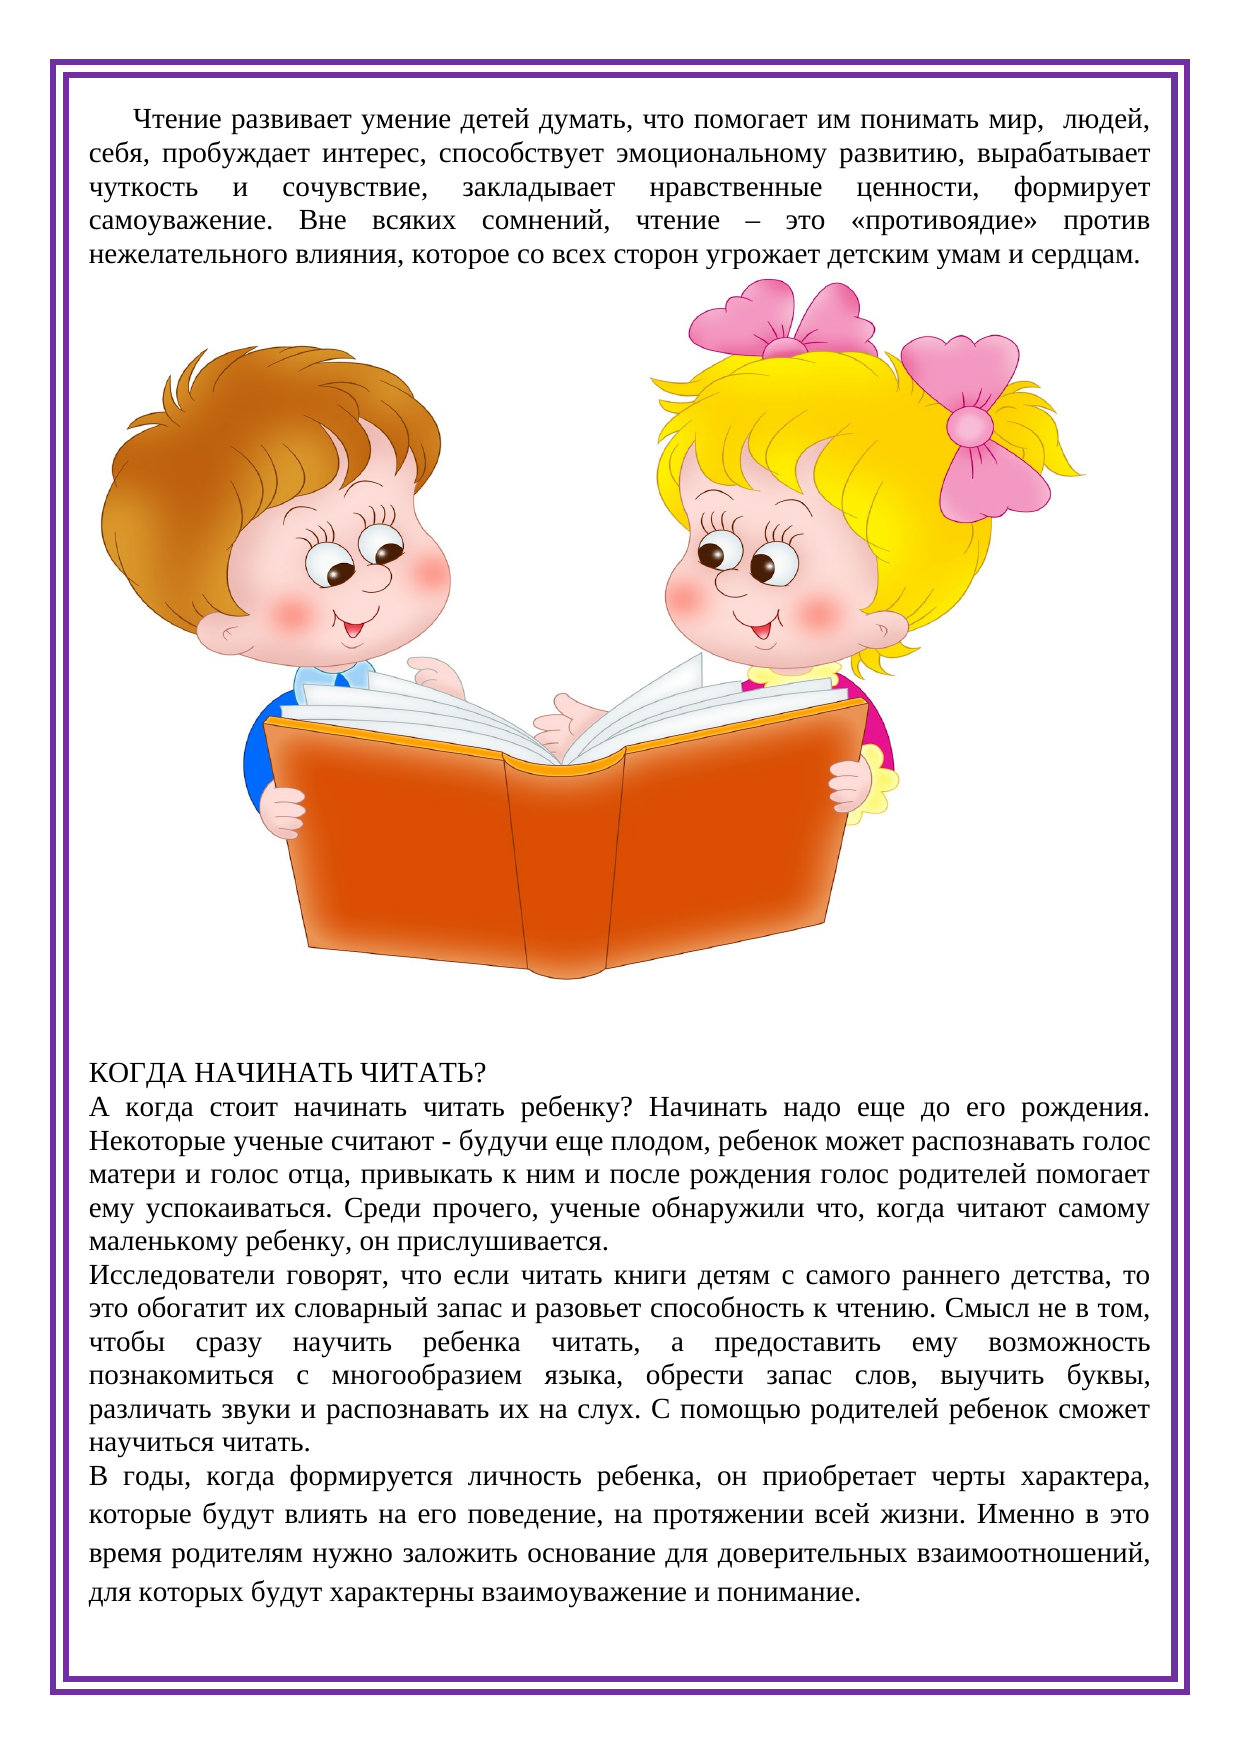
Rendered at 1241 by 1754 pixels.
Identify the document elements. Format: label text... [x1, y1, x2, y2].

text КОГДА НАЧИНАТЬ ЧИТАТЬ? [88, 1056, 1152, 1089]
text Чтение развивает умение детей думать, что помогает им понимать мир, людей, себя, пробуждает интерес, способствует эмоциональному развитию, вырабатывает чуткость и сочувствие, закладывает нравственные ценности, формирует самоуважение. Вне всяких сомнений, чтение – это «противоядие» против нежелательного влияния, которое со всех сторон угрожает детским умам и сердцам. [88, 102, 1152, 269]
picture [88, 269, 1098, 989]
text В годы, когда формируется личность ребенка, он приобретает черты характера, которые будут влиять на его поведение, на протяжении всей жизни. Именно в это время родителям нужно заложить основание для доверительных взаимоотношений, для которых будут характерны взаимоуважение и понимание. [88, 1458, 1152, 1607]
text Исследователи говорят, что если читать книги детям с самого раннего детства, то это обогатит их словарный запас и разовьет способность к чтению. Смысл не в том, чтобы сразу научить ребенка читать, а предоставить ему возможность познакомиться с многообразием языка, обрести запас слов, выучить буквы, различать звуки и распознавать их на слух. С помощью родителей ребенок сможет научиться читать. [88, 1257, 1152, 1458]
text А когда стоит начинать читать ребенку? Начинать надо еще до его рождения. Некоторые ученые считают - будучи еще плодом, ребенок может распознавать голос матери и голос отца, привыкать к ним и после рождения голос родителей помогает ему успокаиваться. Среди прочего, ученые обнаружили что, когда читают самому маленькому ребенку, он прислушивается. [88, 1089, 1152, 1257]
